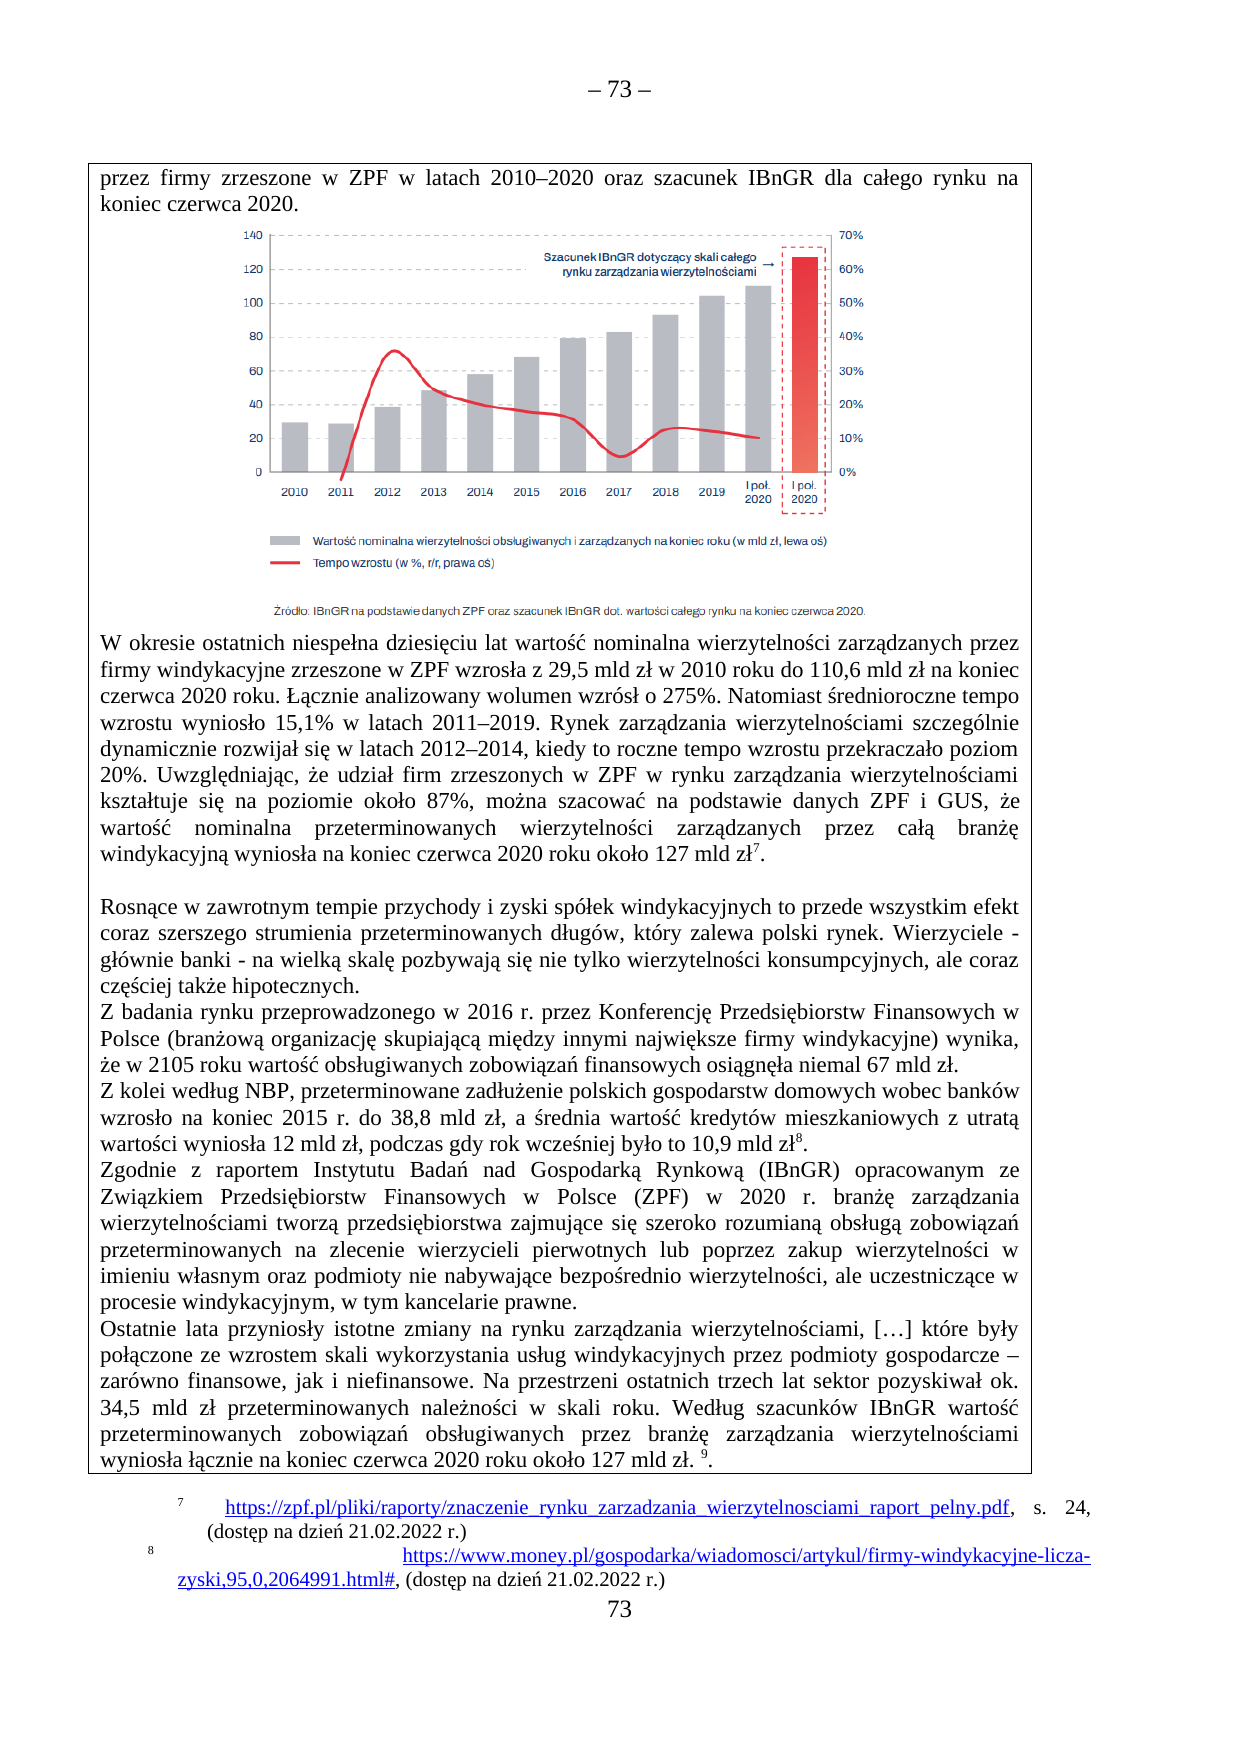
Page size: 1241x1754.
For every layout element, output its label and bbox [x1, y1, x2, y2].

picture [226, 216, 895, 630]
table_cell [89, 164, 1031, 1473]
